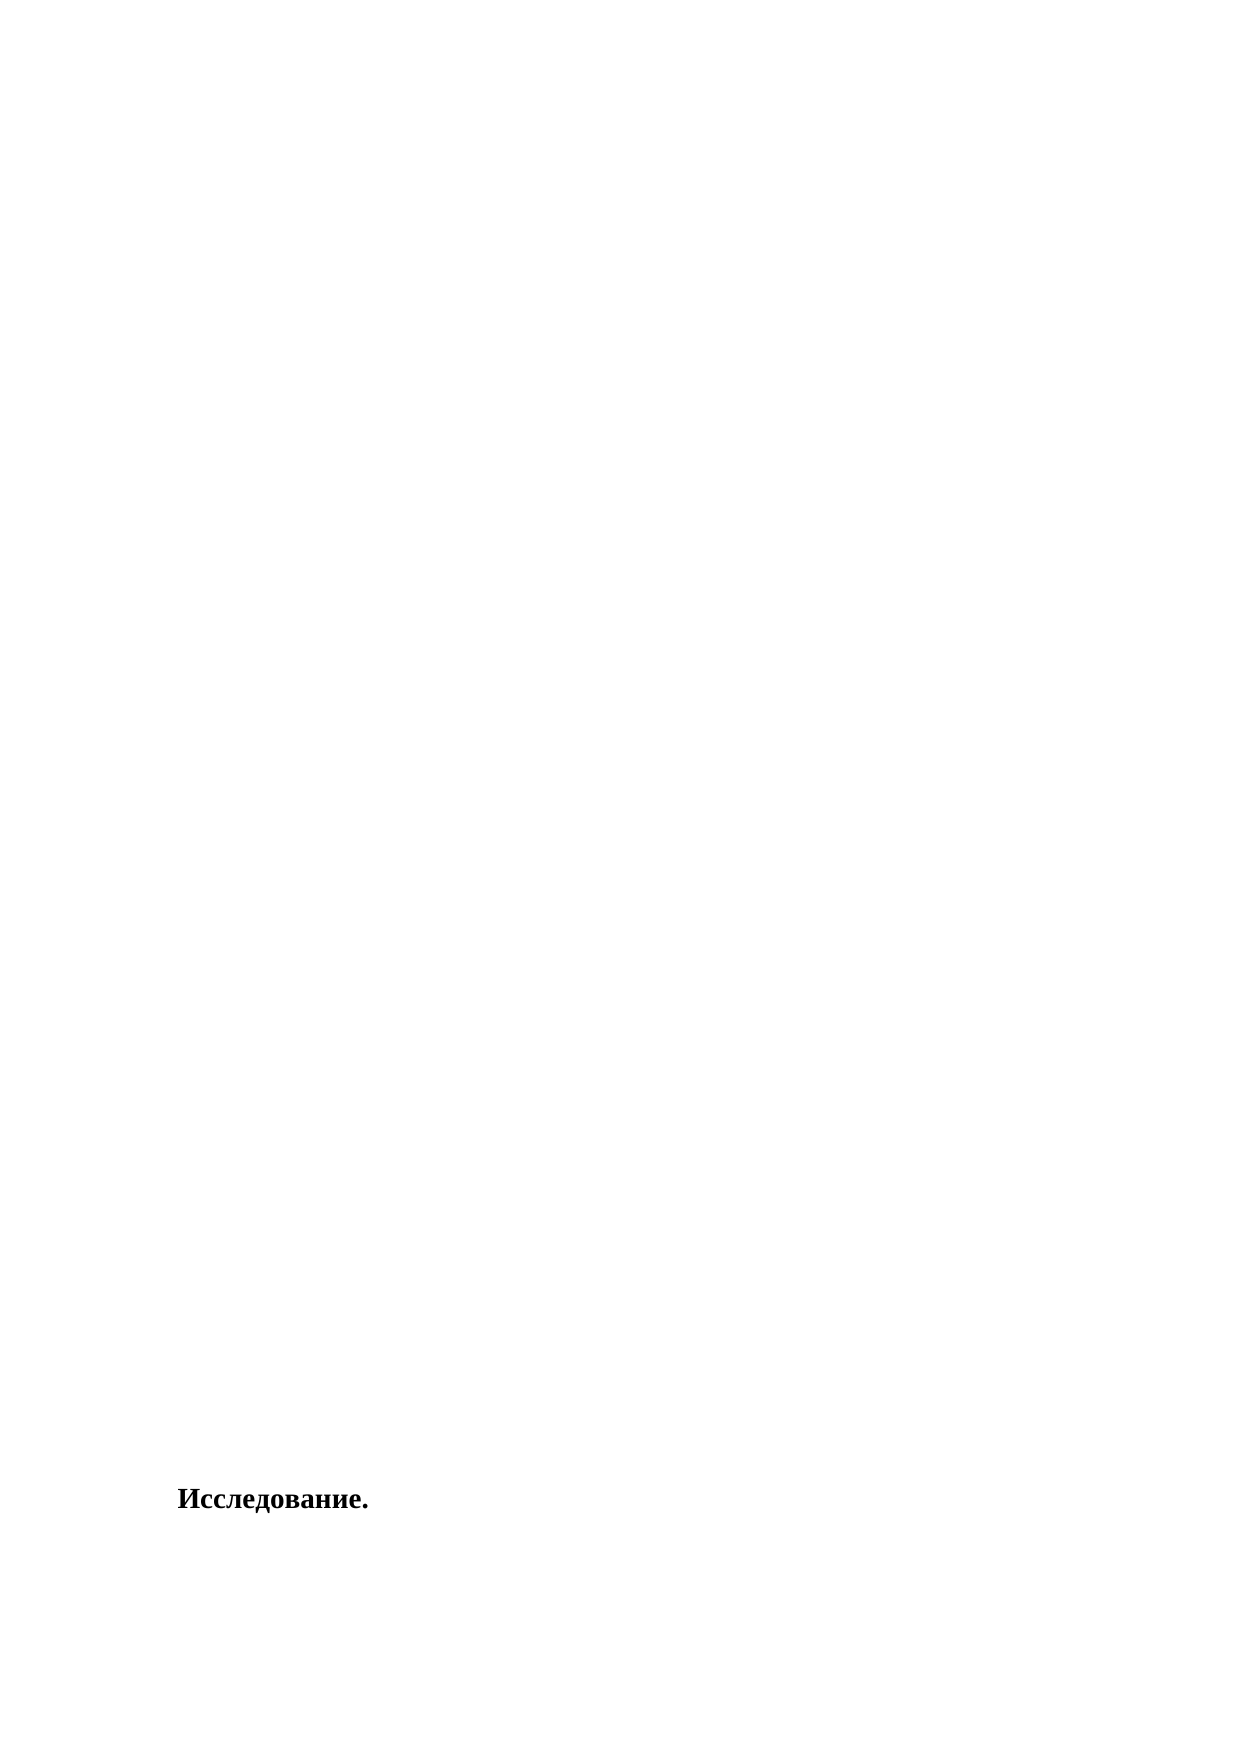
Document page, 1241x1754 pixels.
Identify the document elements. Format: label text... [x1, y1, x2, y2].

text Исследование. [177, 1482, 1152, 1515]
